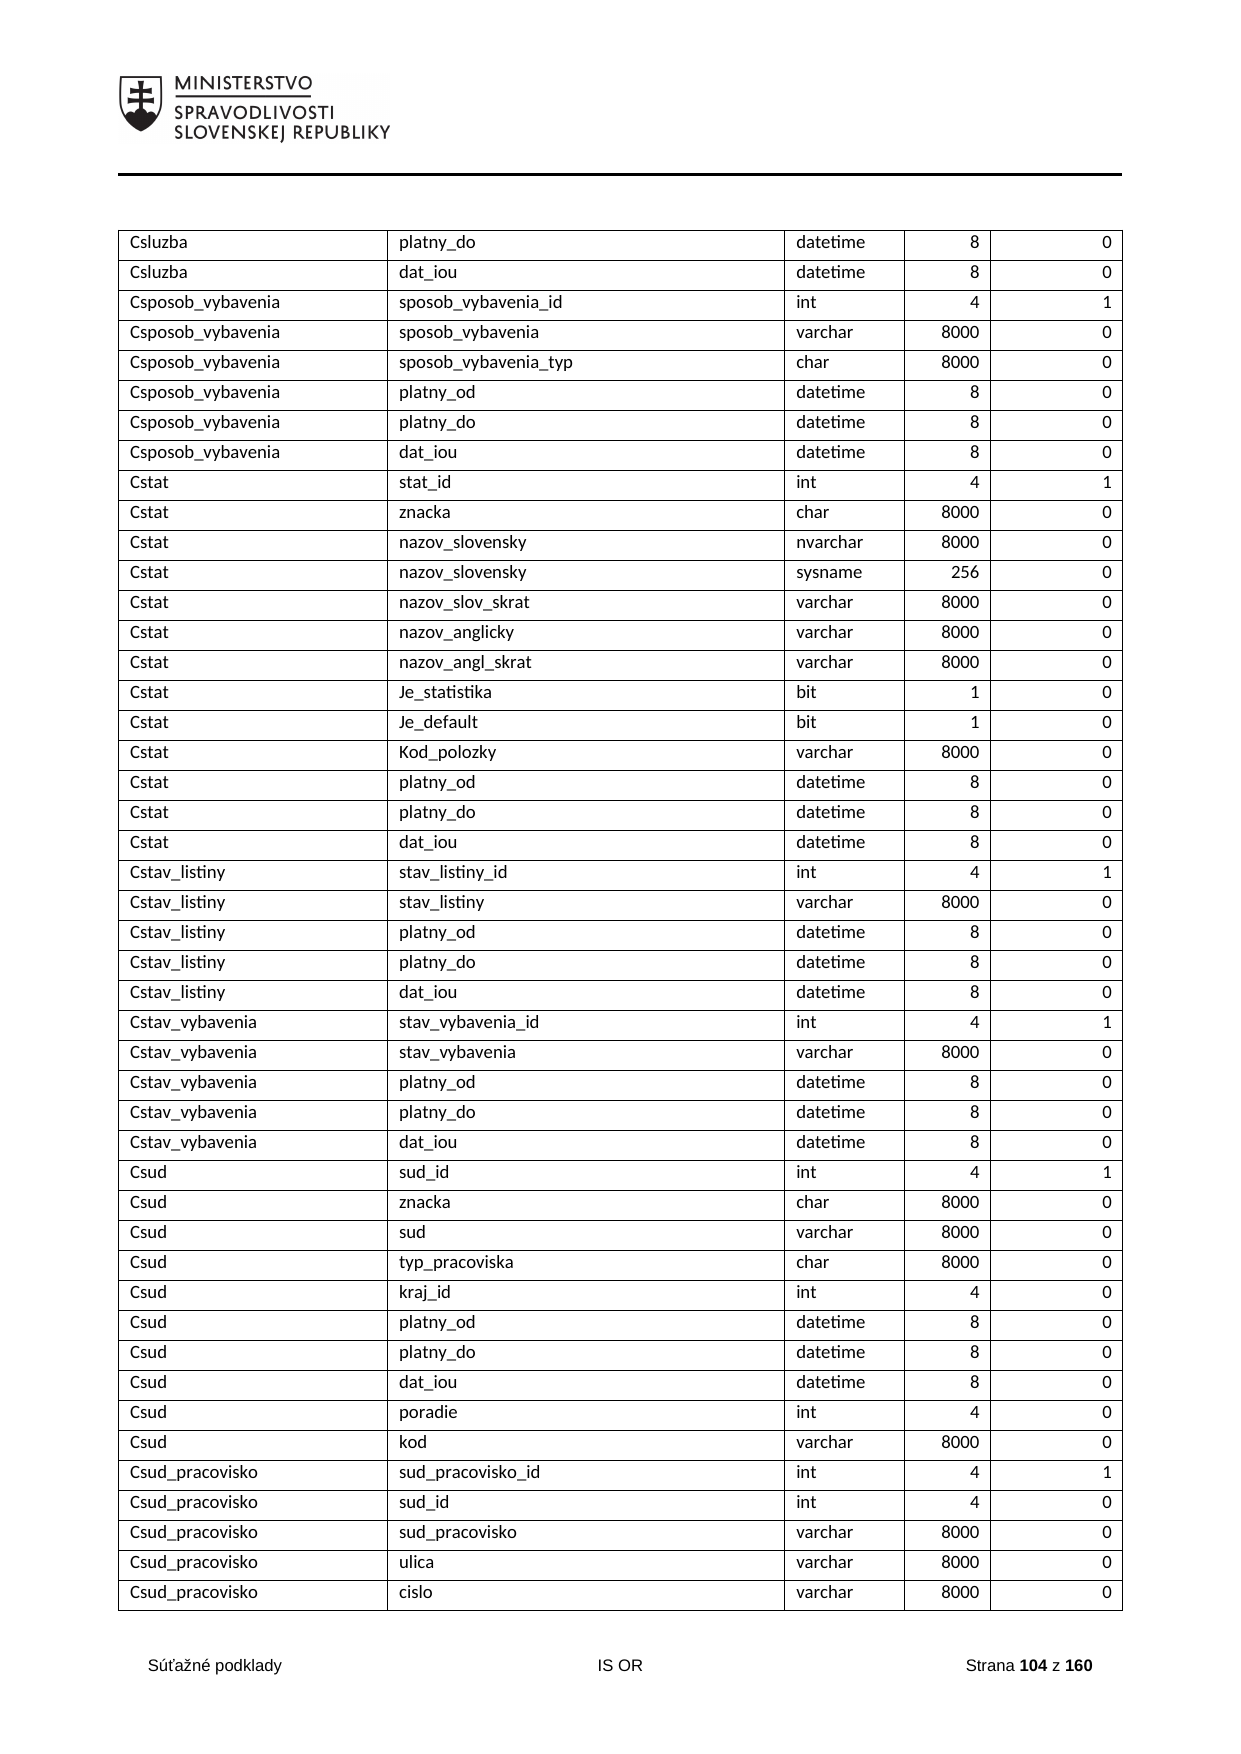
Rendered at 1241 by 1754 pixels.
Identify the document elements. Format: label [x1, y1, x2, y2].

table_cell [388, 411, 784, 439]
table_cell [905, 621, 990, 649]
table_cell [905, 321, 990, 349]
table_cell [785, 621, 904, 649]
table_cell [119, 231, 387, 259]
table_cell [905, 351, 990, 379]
picture [118, 73, 390, 144]
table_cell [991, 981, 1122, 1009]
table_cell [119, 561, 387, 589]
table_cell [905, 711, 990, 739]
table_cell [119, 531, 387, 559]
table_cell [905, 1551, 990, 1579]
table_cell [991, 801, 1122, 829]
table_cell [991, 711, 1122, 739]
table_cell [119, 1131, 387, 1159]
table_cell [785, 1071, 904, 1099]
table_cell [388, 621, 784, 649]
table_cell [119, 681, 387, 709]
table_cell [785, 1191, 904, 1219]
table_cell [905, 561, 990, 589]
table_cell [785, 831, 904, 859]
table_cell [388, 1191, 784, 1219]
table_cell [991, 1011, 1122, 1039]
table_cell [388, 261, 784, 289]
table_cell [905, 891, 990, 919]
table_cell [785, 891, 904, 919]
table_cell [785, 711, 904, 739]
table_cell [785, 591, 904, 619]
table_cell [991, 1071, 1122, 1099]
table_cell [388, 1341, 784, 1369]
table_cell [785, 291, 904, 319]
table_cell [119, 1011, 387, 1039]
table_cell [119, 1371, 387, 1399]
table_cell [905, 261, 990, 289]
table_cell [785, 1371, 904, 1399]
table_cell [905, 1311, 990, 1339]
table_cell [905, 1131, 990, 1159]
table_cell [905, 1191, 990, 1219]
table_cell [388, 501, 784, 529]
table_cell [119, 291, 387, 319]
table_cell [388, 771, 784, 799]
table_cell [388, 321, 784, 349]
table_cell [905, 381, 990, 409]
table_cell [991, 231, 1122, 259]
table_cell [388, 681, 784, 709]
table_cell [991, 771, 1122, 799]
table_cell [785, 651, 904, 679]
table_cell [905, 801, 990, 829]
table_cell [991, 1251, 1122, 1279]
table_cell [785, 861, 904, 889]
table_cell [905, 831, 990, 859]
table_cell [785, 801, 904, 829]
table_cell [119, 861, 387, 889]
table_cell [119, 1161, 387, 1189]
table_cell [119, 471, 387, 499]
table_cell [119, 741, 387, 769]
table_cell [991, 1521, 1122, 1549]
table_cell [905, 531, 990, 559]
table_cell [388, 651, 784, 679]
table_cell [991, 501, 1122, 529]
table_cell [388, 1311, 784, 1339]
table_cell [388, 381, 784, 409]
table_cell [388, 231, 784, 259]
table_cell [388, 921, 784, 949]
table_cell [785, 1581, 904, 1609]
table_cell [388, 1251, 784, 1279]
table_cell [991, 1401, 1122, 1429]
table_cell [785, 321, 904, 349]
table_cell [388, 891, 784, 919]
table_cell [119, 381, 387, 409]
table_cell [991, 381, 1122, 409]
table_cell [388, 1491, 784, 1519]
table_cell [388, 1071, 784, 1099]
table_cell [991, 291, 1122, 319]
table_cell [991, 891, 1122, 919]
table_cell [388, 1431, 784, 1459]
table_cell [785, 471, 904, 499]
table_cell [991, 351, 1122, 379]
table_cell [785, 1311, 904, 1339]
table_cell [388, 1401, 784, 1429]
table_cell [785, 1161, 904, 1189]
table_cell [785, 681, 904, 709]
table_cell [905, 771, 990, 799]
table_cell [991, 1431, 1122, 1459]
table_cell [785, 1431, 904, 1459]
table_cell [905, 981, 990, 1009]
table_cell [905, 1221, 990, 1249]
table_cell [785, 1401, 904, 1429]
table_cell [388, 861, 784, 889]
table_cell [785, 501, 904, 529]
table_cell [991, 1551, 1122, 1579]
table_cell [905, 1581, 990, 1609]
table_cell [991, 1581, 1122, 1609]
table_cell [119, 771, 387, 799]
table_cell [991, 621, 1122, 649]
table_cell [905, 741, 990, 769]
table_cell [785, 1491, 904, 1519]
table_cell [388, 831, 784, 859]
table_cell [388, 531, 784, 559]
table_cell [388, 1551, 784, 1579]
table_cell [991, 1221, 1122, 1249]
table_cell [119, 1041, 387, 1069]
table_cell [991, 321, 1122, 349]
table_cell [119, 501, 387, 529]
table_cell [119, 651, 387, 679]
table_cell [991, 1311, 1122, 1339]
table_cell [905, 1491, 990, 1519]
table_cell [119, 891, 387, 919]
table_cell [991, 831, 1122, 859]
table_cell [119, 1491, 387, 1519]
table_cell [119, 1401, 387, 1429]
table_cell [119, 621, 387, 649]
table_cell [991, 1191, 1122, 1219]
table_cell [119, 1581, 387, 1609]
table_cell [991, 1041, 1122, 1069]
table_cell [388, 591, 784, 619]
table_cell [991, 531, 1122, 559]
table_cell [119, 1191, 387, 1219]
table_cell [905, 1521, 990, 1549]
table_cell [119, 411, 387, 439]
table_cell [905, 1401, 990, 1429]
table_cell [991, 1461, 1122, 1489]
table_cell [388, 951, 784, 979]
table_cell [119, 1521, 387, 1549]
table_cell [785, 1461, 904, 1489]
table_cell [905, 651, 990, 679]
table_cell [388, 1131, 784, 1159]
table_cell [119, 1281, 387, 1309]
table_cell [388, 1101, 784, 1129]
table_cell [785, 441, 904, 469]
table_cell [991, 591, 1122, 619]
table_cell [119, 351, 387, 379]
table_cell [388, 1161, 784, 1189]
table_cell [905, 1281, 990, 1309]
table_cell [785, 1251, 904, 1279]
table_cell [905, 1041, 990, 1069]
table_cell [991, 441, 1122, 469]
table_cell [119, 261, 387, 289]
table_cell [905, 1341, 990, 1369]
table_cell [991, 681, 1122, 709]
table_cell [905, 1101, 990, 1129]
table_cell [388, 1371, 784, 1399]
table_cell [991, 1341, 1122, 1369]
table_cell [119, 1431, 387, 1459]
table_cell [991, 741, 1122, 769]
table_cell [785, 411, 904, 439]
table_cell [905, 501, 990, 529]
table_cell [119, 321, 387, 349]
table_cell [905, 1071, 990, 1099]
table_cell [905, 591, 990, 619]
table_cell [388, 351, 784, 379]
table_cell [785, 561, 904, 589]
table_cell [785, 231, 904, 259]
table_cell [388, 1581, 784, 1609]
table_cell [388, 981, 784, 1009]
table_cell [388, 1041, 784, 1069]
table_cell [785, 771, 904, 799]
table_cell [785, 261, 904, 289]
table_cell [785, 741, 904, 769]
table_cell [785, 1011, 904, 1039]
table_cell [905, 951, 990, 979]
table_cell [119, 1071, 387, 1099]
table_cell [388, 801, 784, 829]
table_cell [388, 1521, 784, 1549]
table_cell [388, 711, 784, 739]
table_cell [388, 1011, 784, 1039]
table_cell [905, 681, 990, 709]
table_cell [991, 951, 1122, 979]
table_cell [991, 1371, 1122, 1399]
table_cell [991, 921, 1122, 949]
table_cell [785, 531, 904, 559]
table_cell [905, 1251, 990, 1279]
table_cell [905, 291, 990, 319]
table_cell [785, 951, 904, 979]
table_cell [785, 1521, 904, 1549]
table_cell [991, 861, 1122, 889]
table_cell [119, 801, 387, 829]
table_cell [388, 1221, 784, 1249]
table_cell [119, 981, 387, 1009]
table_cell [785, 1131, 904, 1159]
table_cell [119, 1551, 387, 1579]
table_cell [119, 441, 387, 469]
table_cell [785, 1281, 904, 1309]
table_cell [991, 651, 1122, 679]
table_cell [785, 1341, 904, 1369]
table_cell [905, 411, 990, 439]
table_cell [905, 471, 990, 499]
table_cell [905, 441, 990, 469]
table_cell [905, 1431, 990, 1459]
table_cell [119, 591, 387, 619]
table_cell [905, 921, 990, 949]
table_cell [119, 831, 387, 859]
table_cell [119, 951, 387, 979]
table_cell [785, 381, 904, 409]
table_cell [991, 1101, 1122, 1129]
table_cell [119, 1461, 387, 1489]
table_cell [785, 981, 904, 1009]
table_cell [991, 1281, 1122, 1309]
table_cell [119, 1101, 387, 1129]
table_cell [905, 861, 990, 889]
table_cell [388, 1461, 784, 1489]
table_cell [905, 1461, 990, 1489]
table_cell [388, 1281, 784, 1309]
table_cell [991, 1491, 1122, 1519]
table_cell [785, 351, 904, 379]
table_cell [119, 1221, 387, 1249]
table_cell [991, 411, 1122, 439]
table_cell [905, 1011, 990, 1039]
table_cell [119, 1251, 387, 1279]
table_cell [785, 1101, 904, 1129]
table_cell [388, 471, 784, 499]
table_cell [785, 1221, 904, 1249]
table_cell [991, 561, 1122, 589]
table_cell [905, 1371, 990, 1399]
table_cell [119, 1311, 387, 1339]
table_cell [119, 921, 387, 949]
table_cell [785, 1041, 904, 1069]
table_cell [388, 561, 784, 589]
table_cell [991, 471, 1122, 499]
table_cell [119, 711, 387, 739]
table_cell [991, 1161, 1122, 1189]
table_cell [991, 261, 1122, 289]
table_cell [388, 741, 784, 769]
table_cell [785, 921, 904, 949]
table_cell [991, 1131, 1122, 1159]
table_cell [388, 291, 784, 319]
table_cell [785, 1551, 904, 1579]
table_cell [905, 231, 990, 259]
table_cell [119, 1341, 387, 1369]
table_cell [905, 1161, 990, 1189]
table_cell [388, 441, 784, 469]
